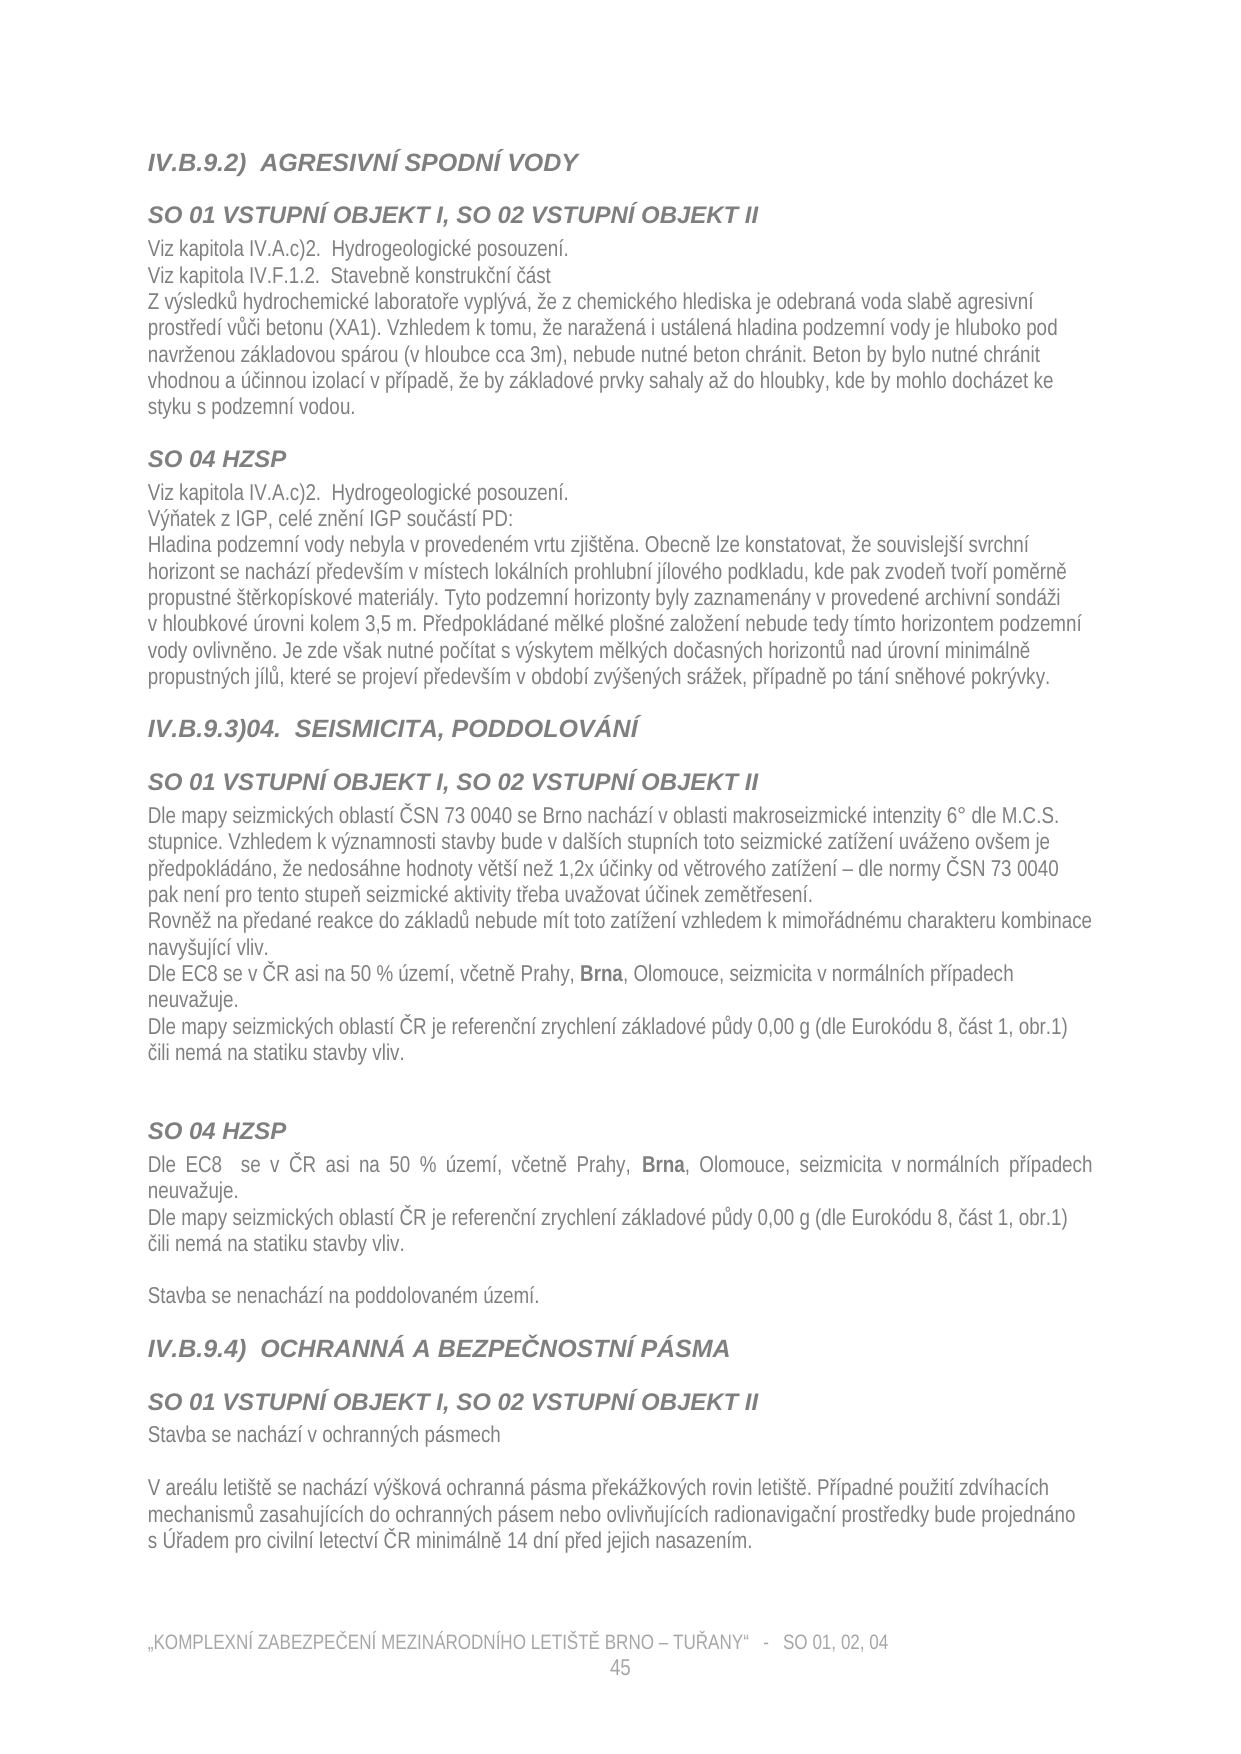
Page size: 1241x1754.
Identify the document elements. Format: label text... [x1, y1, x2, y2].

text Z výsledků hydrochemické laboratoře vyplývá, že z chemického hlediska je odebraná voda slabě agresivní prostředí vůči betonu (XA1). Vzhledem k tomu, že naražená i ustálená hladina podzemní vody je hluboko pod navrženou základovou spárou (v hloubce cca 3m), nebude nutné beton chránit. Beton by bylo nutné chránit vhodnou a účinnou izolací v případě, že by základové prvky sahaly až do hloubky, kde by mohlo docházet ke styku s podzemní vodou. [148, 288, 1093, 420]
subtitle IV.B.9.2) Agresivní spodní vody [148, 148, 1093, 176]
text Výňatek z IGP, celé znění IGP součástí PD: [148, 505, 1093, 531]
text Dle mapy seizmických oblastí ČSN 73 0040 se Brno nachází v oblasti makroseizmické intenzity 6° dle M.C.S. stupnice. Vzhledem k významnosti stavby bude v dalších stupních toto seizmické zatížení uváženo ovšem je předpokládáno, že nedosáhne hodnoty větší než 1,2x účinky od větrového zatížení – dle normy ČSN 73 0040 pak není pro tento stupeň seizmické aktivity třeba uvažovat účinek zemětřesení. [148, 802, 1093, 907]
text Hladina podzemní vody nebyla v provedeném vrtu zjištěna. Obecně lze konstatovat, že souvislejší svrchní horizont se nachází především v místech lokálních prohlubní jílového podkladu, kde pak zvodeň tvoří poměrně propustné štěrkopískové materiály. Tyto podzemní horizonty byly zaznamenány v provedené archivní sondáži v hloubkové úrovni kolem 3,5 m. Předpokládané mělké plošné založení nebude tedy tímto horizontem podzemní vody ovlivněno. Je zde však nutné počítat s výskytem mělkých dočasných horizontů nad úrovní minimálně propustných jílů, které se projeví především v období zvýšených srážek, případně po tání sněhové pokrývky. [148, 531, 1093, 689]
text V areálu letiště se nachází výšková ochranná pásma překážkových rovin letiště. Případné použití zdvíhacích mechanismů zasahujících do ochranných pásem nebo ovlivňujících radionavigační prostředky bude projednáno s Úřadem pro civilní letectví ČR minimálně 14 dní před jejich nasazením. [148, 1474, 1093, 1553]
text Rovněž na předané reakce do základů nebude mít toto zatížení vzhledem k mimořádnému charakteru kombinace navyšující vliv. [148, 907, 1093, 960]
text Dle EC8 se v ČR asi na 50 % území, včetně Prahy, Brna, Olomouce, seizmicita v normálních případech neuvažuje. [148, 960, 1093, 1013]
subtitle SO 04 HZSp [148, 1117, 1093, 1144]
text Dle mapy seizmických oblastí ČR je referenční zrychlení základové půdy 0,00 g (dle Eurokódu 8, část 1, obr.1) čili nemá na statiku stavby vliv. [148, 1203, 1093, 1256]
text Stavba se nenachází na poddolovaném území. [148, 1282, 1093, 1309]
text Dle mapy seizmických oblastí ČR je referenční zrychlení základové půdy 0,00 g (dle Eurokódu 8, část 1, obr.1) čili nemá na statiku stavby vliv. [148, 1013, 1093, 1066]
subtitle SO 01 Vstupní objekt I, SO 02 Vstupní objekt II [148, 201, 1093, 229]
text Viz kapitola IV.F.1.2. Stavebně konstrukční část [148, 262, 1093, 288]
text Viz kapitola IV.A.c)2. Hydrogeologické posouzení. [148, 478, 1093, 505]
subtitle SO 01 Vstupní objekt I, SO 02 Vstupní objekt II [148, 1388, 1093, 1415]
text Stavba se nachází v ochranných pásmech [148, 1421, 1093, 1448]
subtitle SO 01 Vstupní objekt I, SO 02 Vstupní objekt II [148, 768, 1093, 796]
subtitle IV.B.9.4) Ochranná a bezpečnostní pásma [148, 1334, 1093, 1363]
subtitle SO 04 HZSp [148, 445, 1093, 472]
text Dle EC8 se v ČR asi na 50 % území, včetně Prahy, Brna, Olomouce, seizmicita v normálních případech neuvažuje. [148, 1151, 1093, 1203]
text Viz kapitola IV.A.c)2. Hydrogeologické posouzení. [148, 235, 1093, 262]
subtitle IV.B.9.3)04. Seismicita, poddolování [148, 714, 1093, 743]
